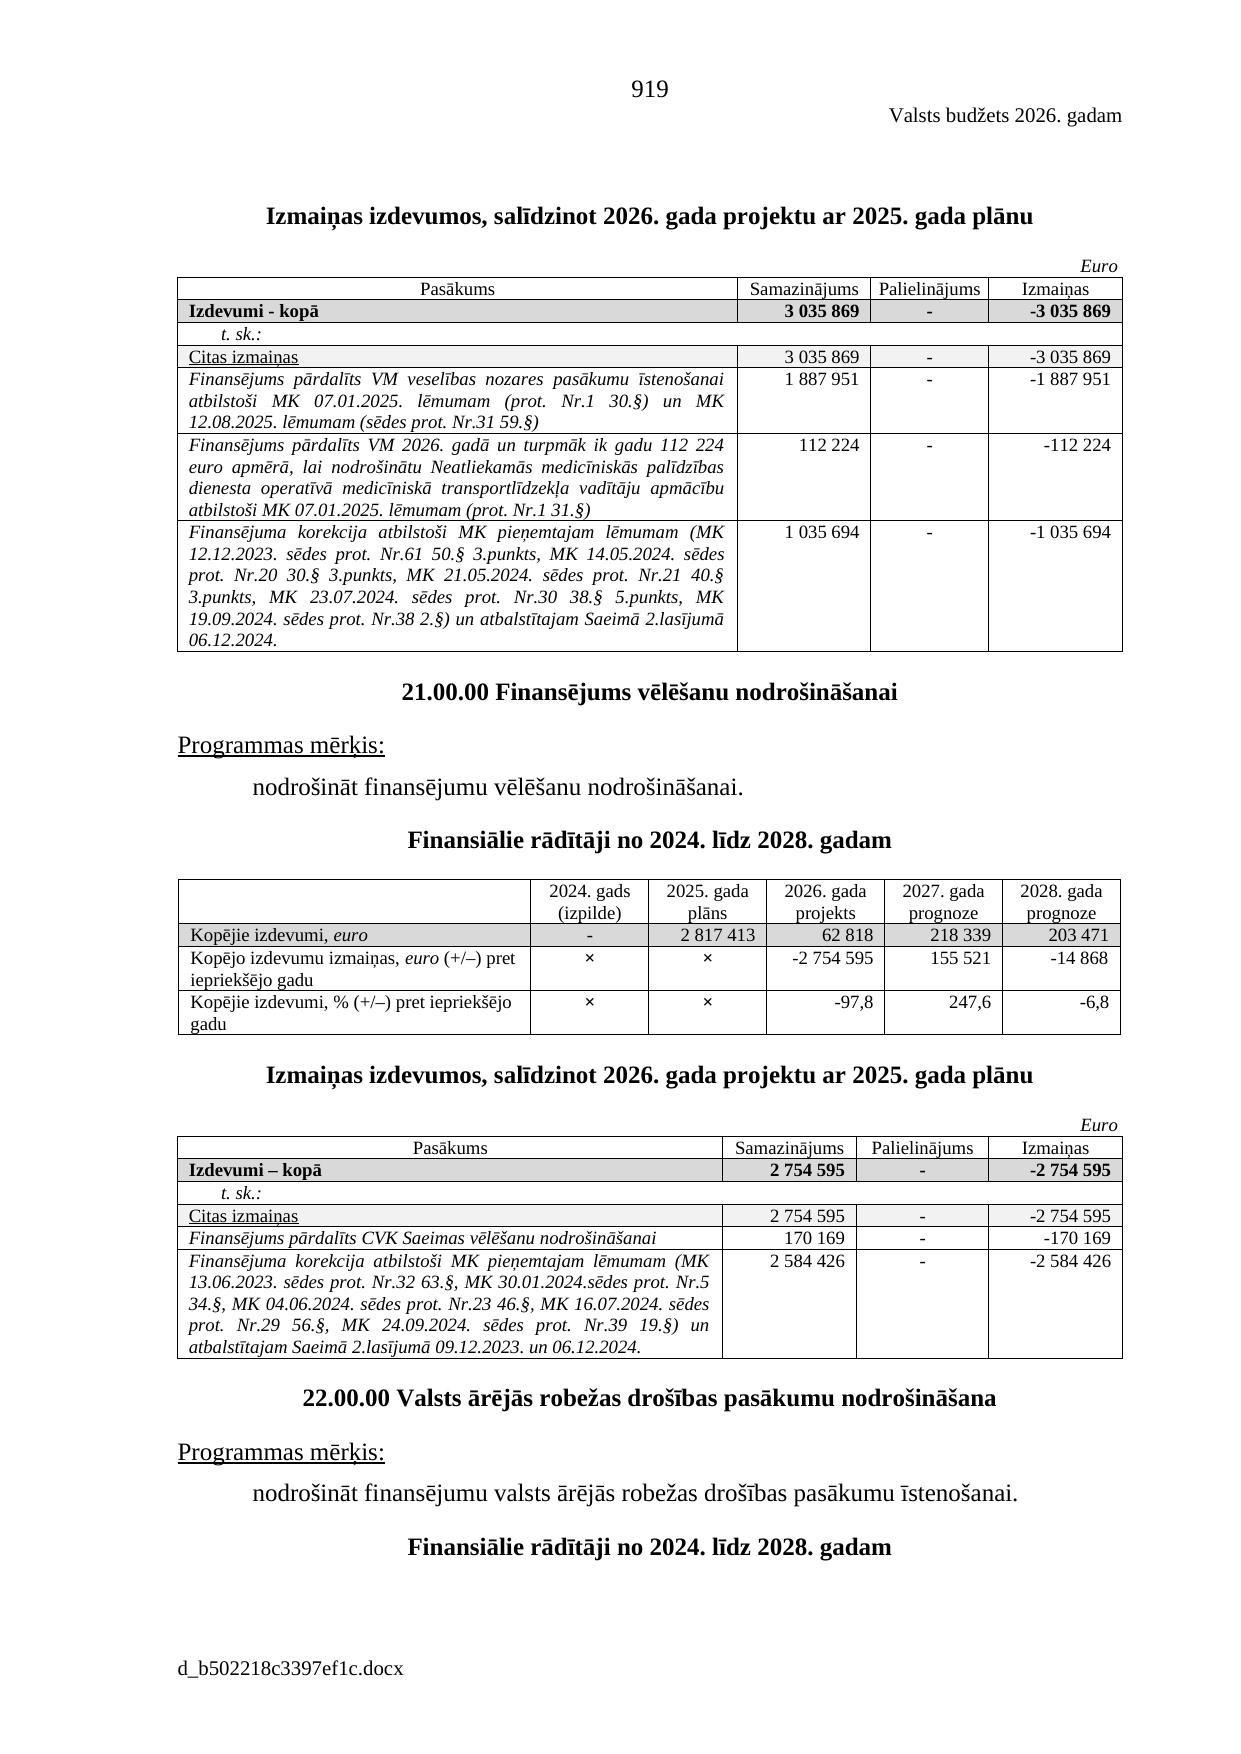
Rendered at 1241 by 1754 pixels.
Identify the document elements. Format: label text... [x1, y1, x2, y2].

table_header 2028. gada prognoze [1003, 880, 1120, 923]
table_header Izmaiņas [989, 1137, 1122, 1158]
table_header Samazinājums [738, 278, 870, 299]
text Finansiālie rādītāji no 2024. līdz 2028. gadam [177, 1532, 1122, 1561]
table_cell 2 584 426 [723, 1250, 856, 1357]
table_cell 3 035 869 [738, 346, 870, 367]
text Finansiālie rādītāji no 2024. līdz 2028. gadam [177, 825, 1122, 854]
table_cell Citas izmaiņas [178, 346, 737, 367]
text Programmas mērķis: [177, 730, 1122, 759]
table_header Pasākums [178, 1137, 722, 1158]
table_cell Finansējums pārdalīts CVK Saeimas vēlēšanu nodrošināšanai [178, 1227, 722, 1249]
table_cell 3 035 869 [738, 300, 870, 322]
table_cell -2 754 595 [989, 1159, 1122, 1181]
table_cell t. sk.: [178, 323, 1122, 344]
table_cell - [871, 346, 988, 367]
table_cell 2 817 413 [649, 924, 766, 946]
table_cell - [871, 368, 988, 433]
table_cell - [531, 924, 648, 946]
table_cell × [649, 991, 766, 1034]
table_cell 2 754 595 [723, 1159, 856, 1181]
table_cell 247,6 [885, 991, 1002, 1034]
table_cell Izdevumi – kopā [178, 1159, 722, 1181]
table_cell - [871, 300, 988, 322]
table_cell × [649, 947, 766, 990]
text Izmaiņas izdevumos, salīdzinot 2026. gada projektu ar 2025. gada plānu [177, 1060, 1122, 1089]
table_cell - [871, 434, 988, 520]
table_cell × [531, 947, 648, 990]
table_header Palielinājums [857, 1137, 988, 1158]
table_cell 1 887 951 [738, 368, 870, 433]
table_cell 170 169 [723, 1227, 856, 1249]
table_cell Finansējums pārdalīts VM 2026. gadā un turpmāk ik gadu 112 224 euro apmērā, lai nodrošinātu Neatliekamās medicīniskās palīdzības dienesta operatīvā medicīniskā transportlīdzekļa vadītāju apmācību atbilstoši MK 07.01.2025. lēmumam (prot. Nr.1 31.§) [178, 434, 737, 520]
text nodrošināt finansējumu valsts ārējās robežas drošības pasākumu īstenošanai. [177, 1478, 1122, 1507]
table_cell -170 169 [989, 1227, 1122, 1249]
table_cell -1 887 951 [989, 368, 1122, 433]
table_header Izmaiņas [989, 278, 1122, 299]
table_cell -1 035 694 [989, 521, 1122, 651]
table_cell 203 471 [1003, 924, 1120, 946]
table_cell - [871, 521, 988, 651]
table_cell -2 754 595 [767, 947, 884, 990]
table_cell Kopējie izdevumi, euro [179, 924, 530, 946]
table_cell -2 584 426 [989, 1250, 1122, 1357]
table_cell - [857, 1227, 988, 1249]
table_cell × [531, 991, 648, 1034]
table_cell Kopējo izdevumu izmaiņas, euro (+/–) pret iepriekšējo gadu [179, 947, 530, 990]
table_header 2026. gada projekts [767, 880, 884, 923]
table_cell Finansējuma korekcija atbilstoši MK pieņemtajam lēmumam (MK 12.12.2023. sēdes prot. Nr.61 50.§ 3.punkts, MK 14.05.2024. sēdes prot. Nr.20 30.§ 3.punkts, MK 21.05.2024. sēdes prot. Nr.21 40.§ 3.punkts, MK 23.07.2024. sēdes prot. Nr.30 38.§ 5.punkts, MK 19.09.2024. sēdes prot. Nr.38 2.§) un atbalstītajam Saeimā 2.lasījumā 06.12.2024. [178, 521, 737, 651]
table_cell 155 521 [885, 947, 1002, 990]
table_cell t. sk.: [178, 1182, 1122, 1203]
text Izmaiņas izdevumos, salīdzinot 2026. gada projektu ar 2025. gada plānu [177, 201, 1122, 230]
text nodrošināt finansējumu vēlēšanu nodrošināšanai. [177, 772, 1122, 800]
table_cell Citas izmaiņas [178, 1205, 722, 1226]
table_cell -112 224 [989, 434, 1122, 520]
text Euro [1002, 1114, 1122, 1136]
text 22.00.00 Valsts ārējās robežas drošības pasākumu nodrošināšana [177, 1383, 1122, 1412]
table_header 2024. gads (izpilde) [531, 880, 648, 923]
table_cell 112 224 [738, 434, 870, 520]
table_header [179, 880, 530, 923]
table_cell -14 868 [1003, 947, 1120, 990]
table_cell Izdevumi - kopā [178, 300, 737, 322]
table_cell 62 818 [767, 924, 884, 946]
table_cell - [857, 1250, 988, 1357]
table_cell Finansējuma korekcija atbilstoši MK pieņemtajam lēmumam (MK 13.06.2023. sēdes prot. Nr.32 63.§, MK 30.01.2024.sēdes prot. Nr.5 34.§, MK 04.06.2024. sēdes prot. Nr.23 46.§, MK 16.07.2024. sēdes prot. Nr.29 56.§, MK 24.09.2024. sēdes prot. Nr.39 19.§) un atbalstītajam Saeimā 2.lasījumā 09.12.2023. un 06.12.2024. [178, 1250, 722, 1357]
table_header 2027. gada prognoze [885, 880, 1002, 923]
table_cell - [857, 1159, 988, 1181]
table_header Pasākums [178, 278, 737, 299]
table_cell 1 035 694 [738, 521, 870, 651]
table_cell -3 035 869 [989, 346, 1122, 367]
table_header Samazinājums [723, 1137, 856, 1158]
table_cell -3 035 869 [989, 300, 1122, 322]
table_cell - [857, 1205, 988, 1226]
table_cell Finansējums pārdalīts VM veselības nozares pasākumu īstenošanai atbilstoši MK 07.01.2025. lēmumam (prot. Nr.1 30.§) un MK 12.08.2025. lēmumam (sēdes prot. Nr.31 59.§) [178, 368, 737, 433]
table_header Palielinājums [871, 278, 988, 299]
text 21.00.00 Finansējums vēlēšanu nodrošināšanai [177, 677, 1122, 705]
text Euro [1002, 255, 1122, 277]
table_cell 2 754 595 [723, 1205, 856, 1226]
table_cell -2 754 595 [989, 1205, 1122, 1226]
table_cell -97,8 [767, 991, 884, 1034]
table_cell -6,8 [1003, 991, 1120, 1034]
table_cell 218 339 [885, 924, 1002, 946]
text Programmas mērķis: [177, 1437, 1122, 1466]
table_cell Kopējie izdevumi, % (+/–) pret iepriekšējo gadu [179, 991, 530, 1034]
table_header 2025. gada plāns [649, 880, 766, 923]
